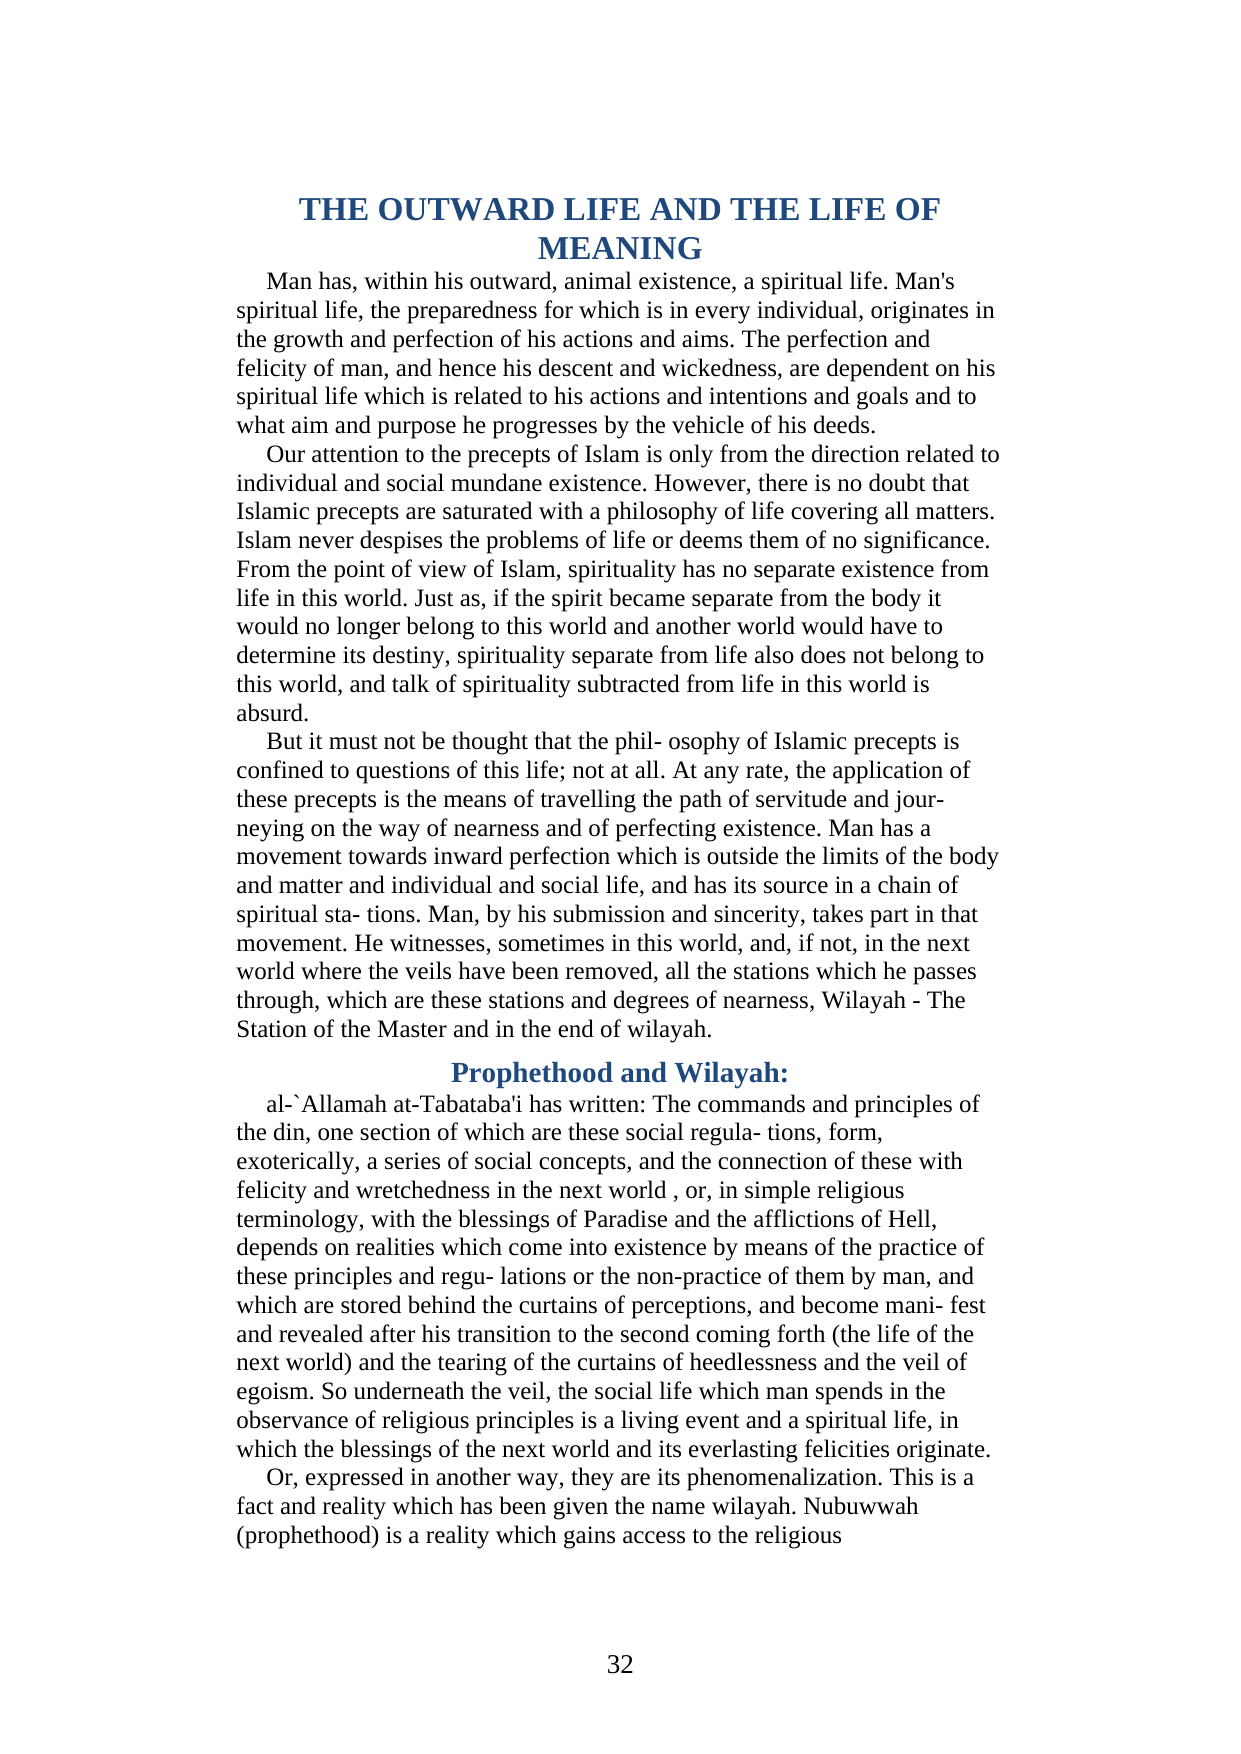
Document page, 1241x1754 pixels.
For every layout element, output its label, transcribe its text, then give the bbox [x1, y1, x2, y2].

subtitle THE OUTWARD LIFE AND THE LIFE OF MEANING [236, 190, 1004, 266]
text Our attention to the precepts of Islam is only from the direction related to individual and social mundane existence. However, there is no doubt that Islamic precepts are saturated with a philosophy of life covering all matters. Islam never despises the problems of life or deems them of no significance. From the point of view of Islam, spirituality has no separate existence from life in this world. Just as, if the spirit became separate from the body it would no longer belong to this world and another world would have to determine its destiny, spirituality separate from life also does not belong to this world, and talk of spirituality subtracted from life in this world is absurd. [236, 439, 1004, 726]
text But it must not be thought that the phil- osophy of Islamic precepts is confined to questions of this life; not at all. At any rate, the application of these precepts is the means of travelling the path of servitude and jour- neying on the way of nearness and of perfecting existence. Man has a movement towards inward perfection which is outside the limits of the body and matter and individual and social life, and has its source in a chain of spiritual sta- tions. Man, by his submission and sincerity, takes part in that movement. He witnesses, sometimes in this world, and, if not, in the next world where the veils have been removed, all the stations which he passes through, which are these stations and degrees of nearness, Wilayah - The Station of the Master and in the end of wilayah. [236, 726, 1004, 1043]
text Man has, within his outward, animal existence, a spiritual life. Man's spiritual life, the preparedness for which is in every individual, originates in the growth and perfection of his actions and aims. The perfection and felicity of man, and hence his descent and wickedness, are dependent on his spiritual life which is related to his actions and intentions and goals and to what aim and purpose he progresses by the vehicle of his deeds. [236, 266, 1004, 439]
subtitle Prophethood and Wilayah: [236, 1055, 1004, 1089]
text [236, 1462, 1004, 1549]
text al-`Allamah at-Tabataba'i has written: The commands and principles of the din, one section of which are these social regula- tions, form, exoterically, a series of social concepts, and the connection of these with felicity and wretchedness in the next world , or, in simple religious terminology, with the blessings of Paradise and the afflictions of Hell, depends on realities which come into existence by means of the practice of these principles and regu- lations or the non-practice of them by man, and which are stored behind the curtains of perceptions, and become mani- fest and revealed after his transition to the second coming forth (the life of the next world) and the tearing of the curtains of heedlessness and the veil of egoism. So underneath the veil, the social life which man spends in the observance of religious principles is a living event and a spiritual life, in which the blessings of the next world and its everlasting felicities originate. [236, 1089, 1004, 1462]
